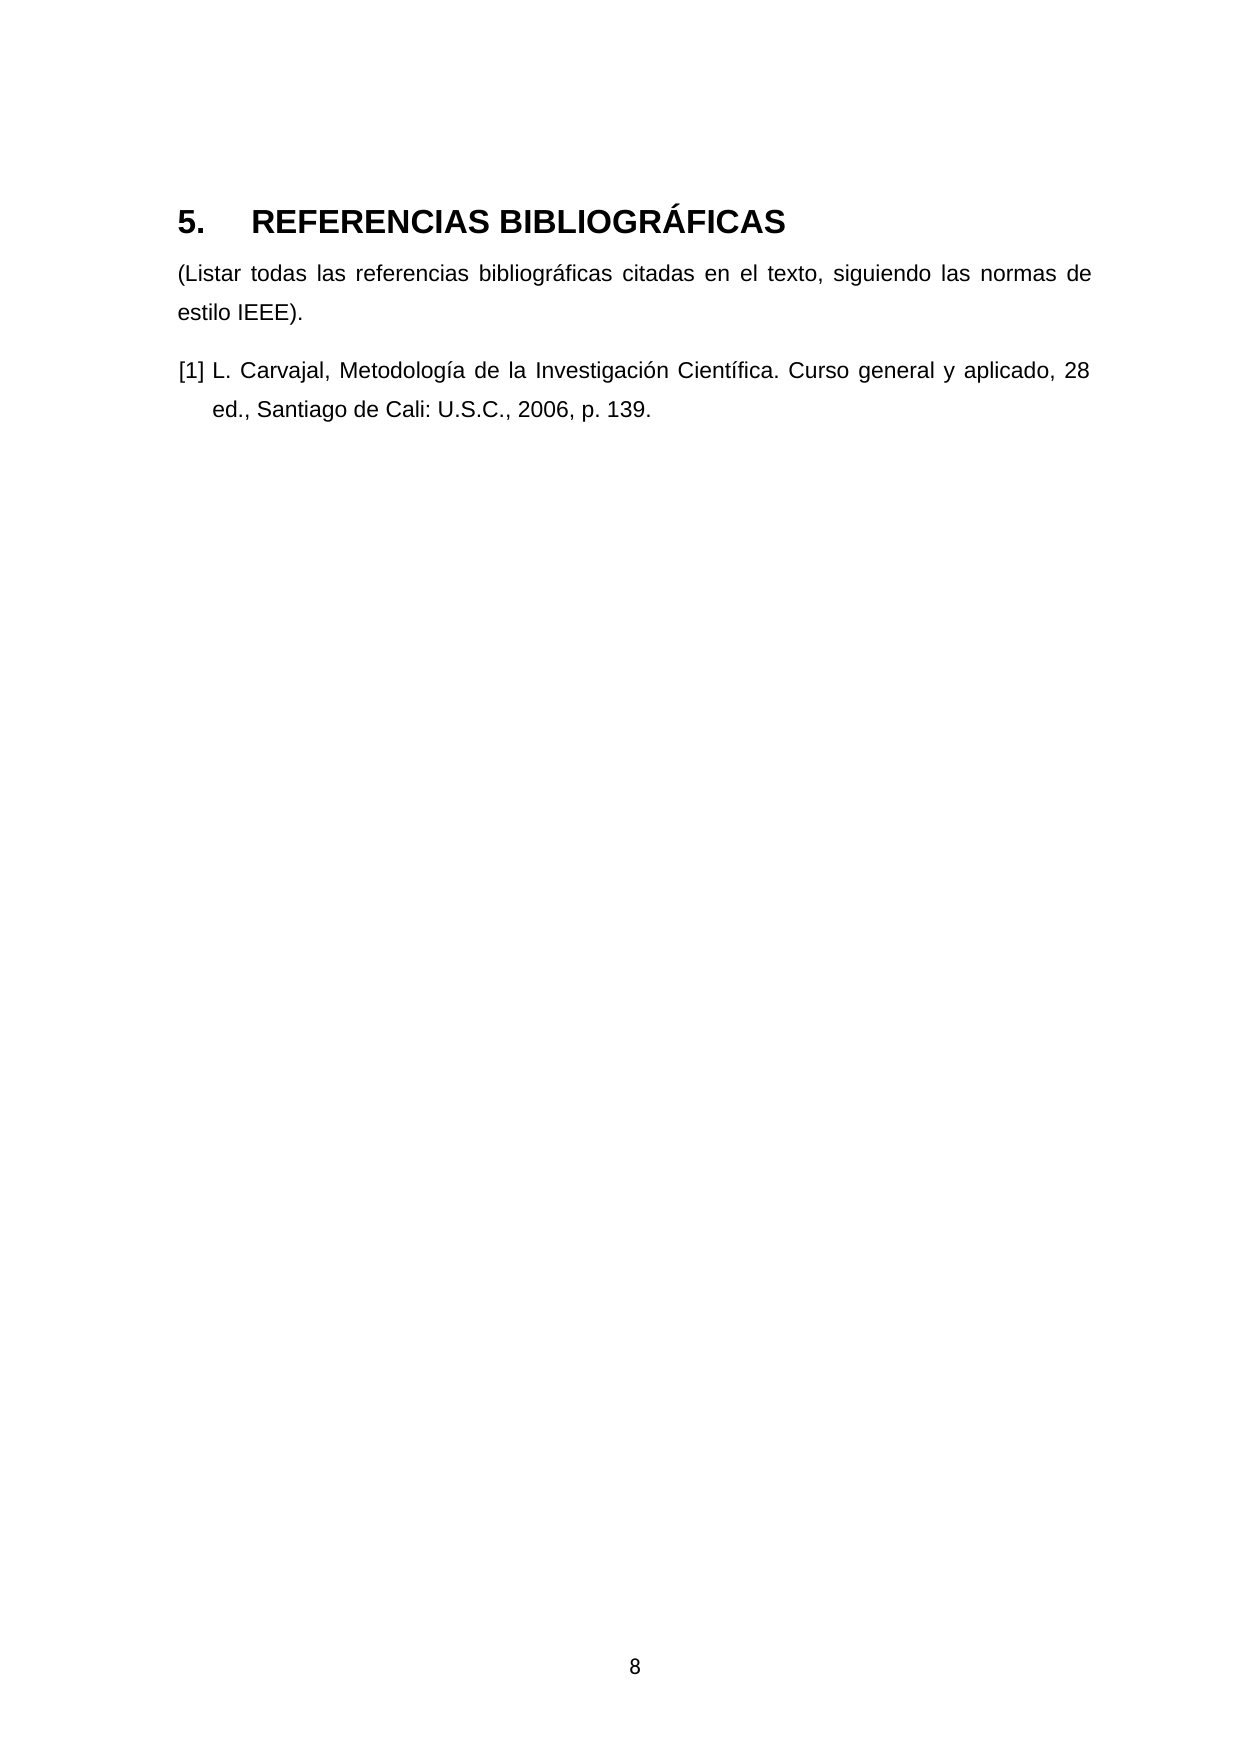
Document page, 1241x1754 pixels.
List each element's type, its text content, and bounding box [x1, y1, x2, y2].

subtitle REFERENCIAS BIBLIOGRÁFICAS [177, 202, 1092, 241]
table_header [1] [177, 355, 210, 454]
text (Listar todas las referencias bibliográficas citadas en el texto, siguiendo las normas de estilo IEEE). [177, 260, 1092, 326]
table_header L. Carvajal, Metodología de la Investigación Científica. Curso general y aplicado, 28 ed., Santiago de Cali: U.S.C., 2006, p. 139. [210, 355, 1092, 454]
